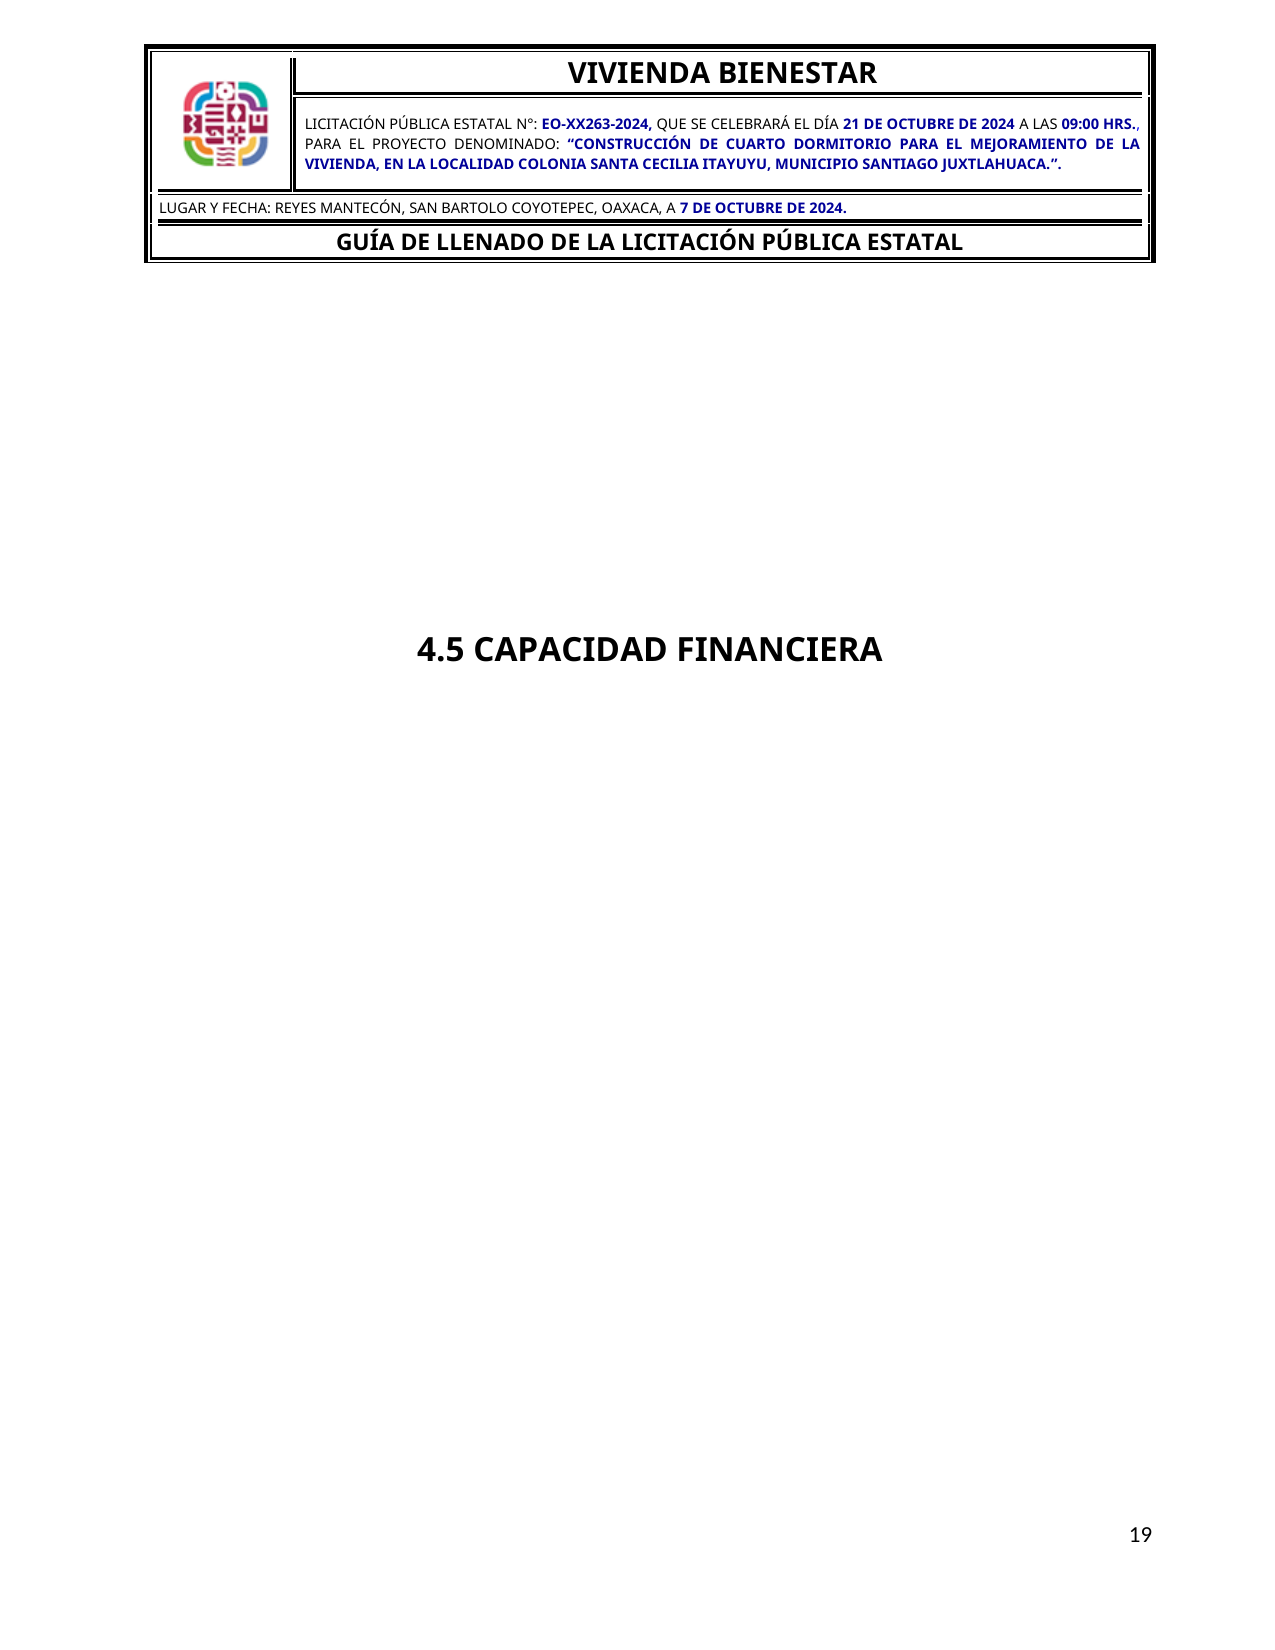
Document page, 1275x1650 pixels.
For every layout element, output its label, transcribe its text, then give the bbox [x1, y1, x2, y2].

picture [172, 73, 279, 172]
text 4.5 CAPACIDAD FINANCIERA [148, 625, 1152, 671]
